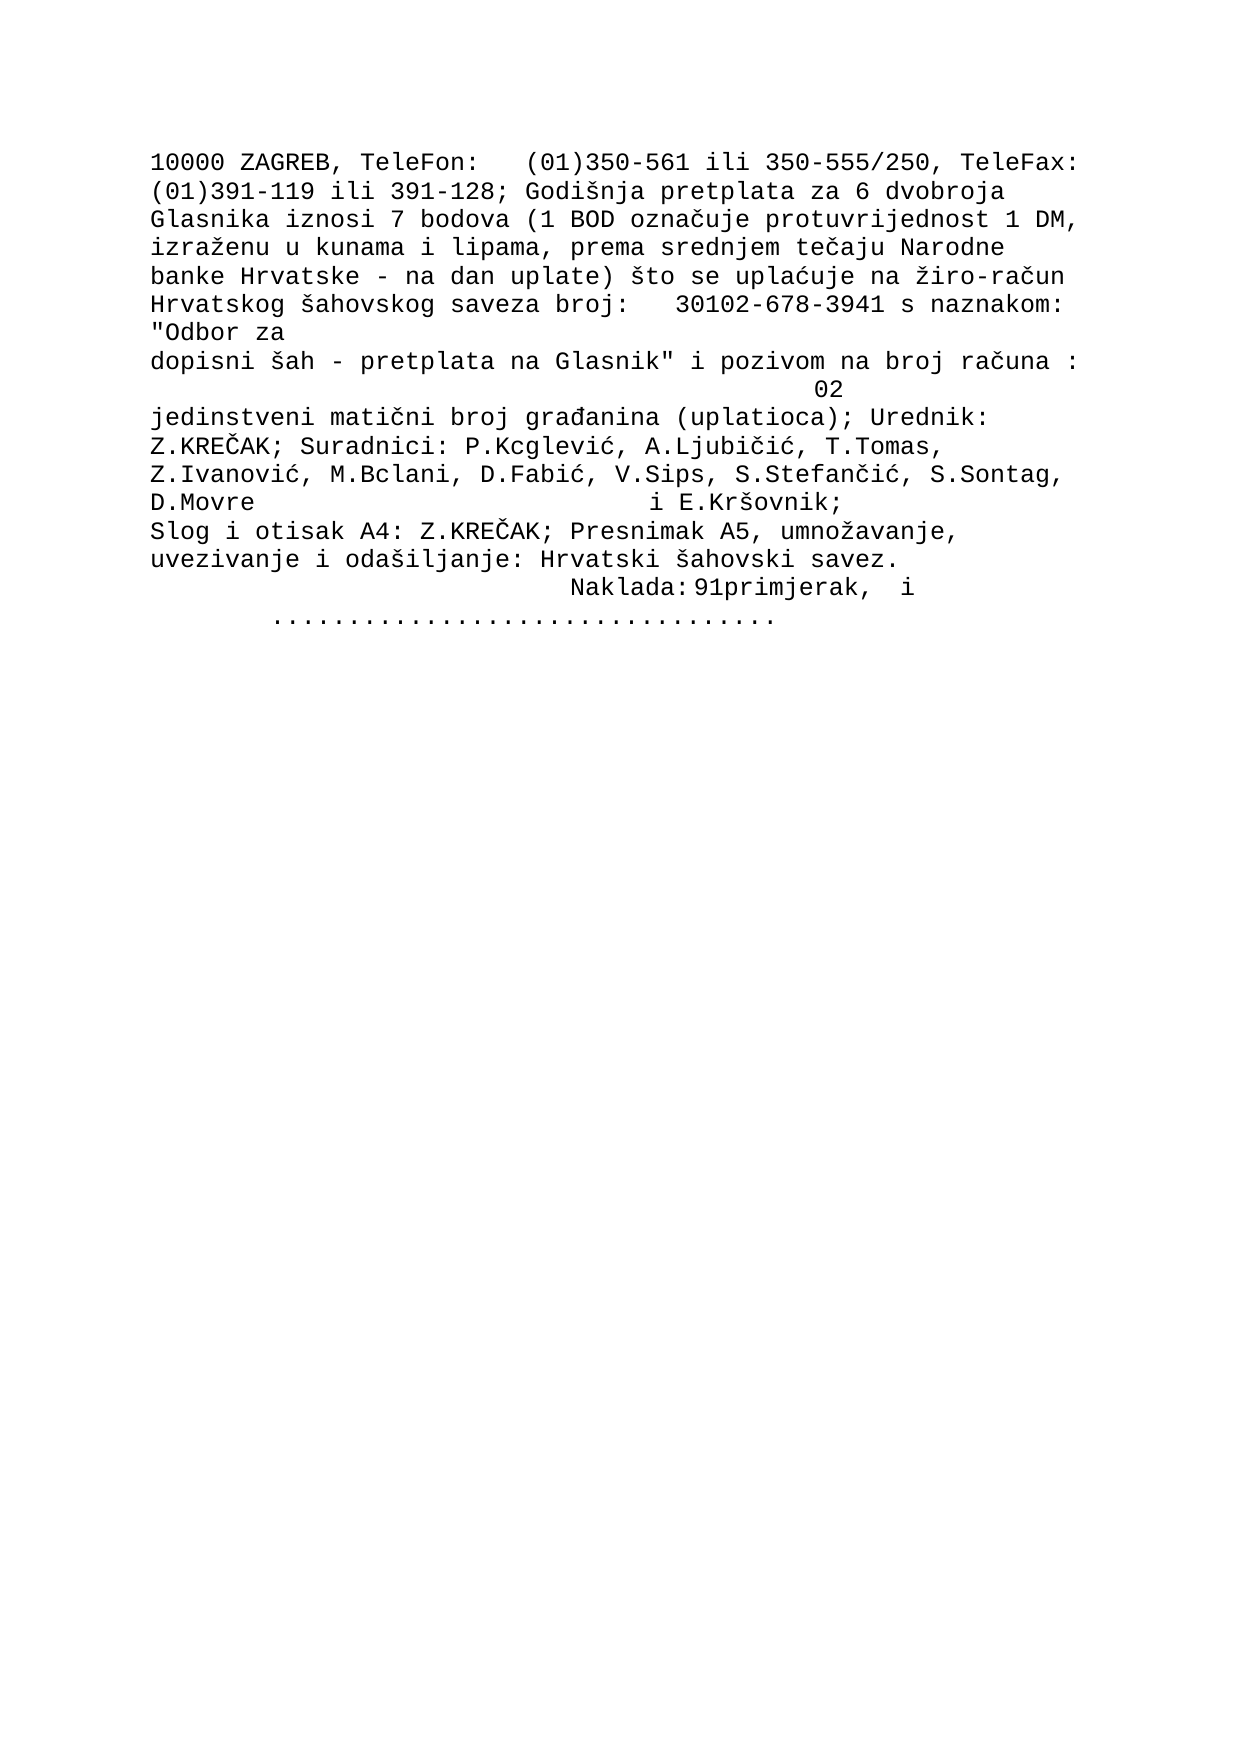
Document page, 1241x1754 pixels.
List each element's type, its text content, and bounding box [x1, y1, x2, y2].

text 10000 ZAGREB, TeleFon: (01)350-561 ili 350-555/250, TeleFax: [150, 150, 1090, 178]
text jedinstveni matični broj građanina (uplatioca); Urednik: Z.KREČAK; Suradnici: P.Kcglević, A.Ljubičić, T.Tomas, Z.Ivanović, M.Bclani, D.Fabić, V.Sips, S.Stefančić, S.Sontag, D.Movre i E.Kršovnik; [150, 405, 1090, 518]
text dopisni šah - pretplata na Glasnik" i pozivom na broj računa : 02 [150, 348, 1090, 405]
text Slog i otisak A4: Z.KREČAK; Presnimak A5, umnožavanje, uvezivanje i odašiljanje: Hrvatski šahovski savez. Naklada: 91 primjerak, i [150, 518, 1090, 603]
text (01)391-119 ili 391-128; Godišnja pretplata za 6 dvobroja [150, 178, 1090, 207]
text Glasnika iznosi 7 bodova (1 BOD označuje protuvrijednost 1 DM, izraženu u kunama i lipama, prema srednjem tečaju Narodne banke Hrvatske - na dan uplate) što se uplaćuje na žiro-račun Hrvatskog šahovskog saveza broj: 30102-678-3941 s naznakom: "Odbor za [150, 207, 1090, 348]
